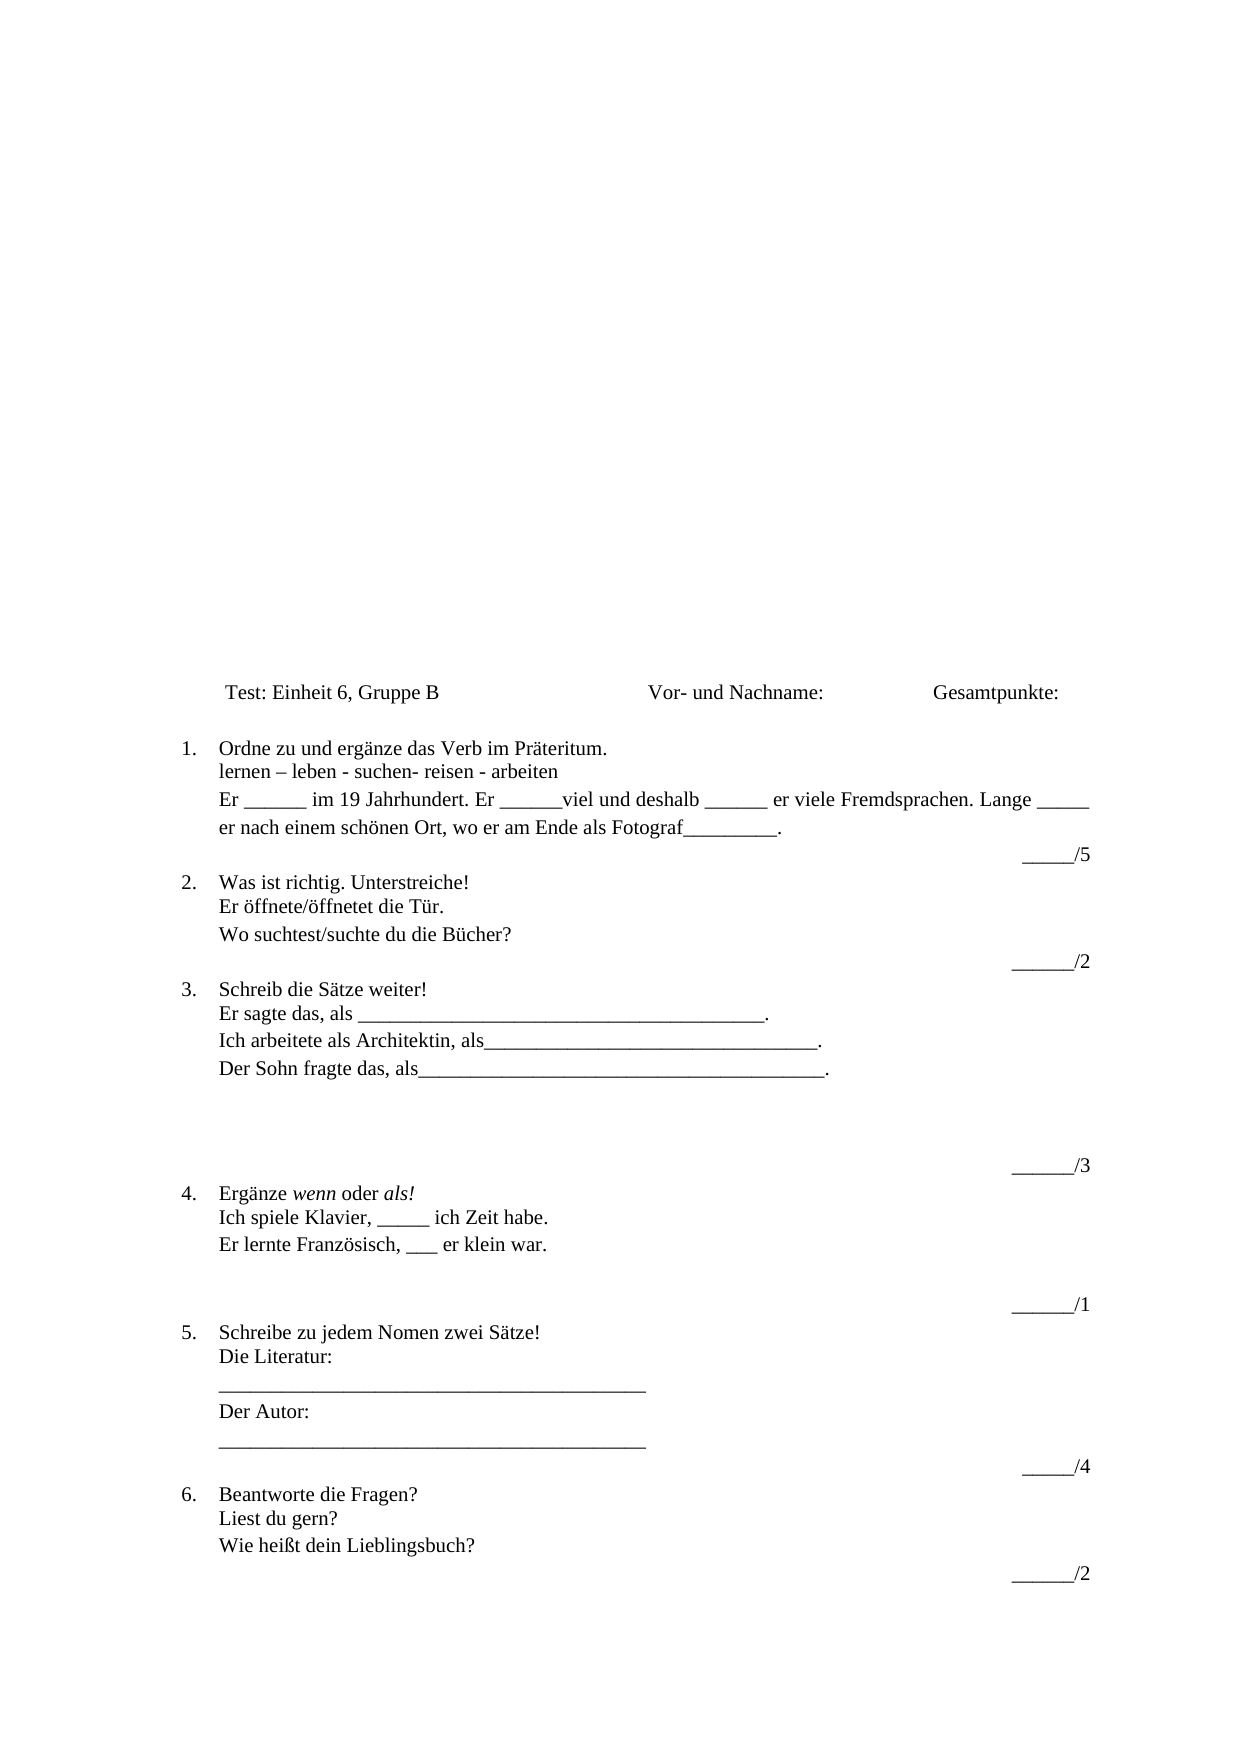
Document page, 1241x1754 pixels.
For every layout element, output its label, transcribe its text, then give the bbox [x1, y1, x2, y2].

list Der Sohn fragte das, als_______________________________________. [219, 1056, 1090, 1080]
list Er sagte das, als _______________________________________. [219, 1001, 1090, 1025]
list ______/3 [225, 1153, 1090, 1177]
list _____/5 [225, 842, 1090, 866]
list _________________________________________ [219, 1371, 1090, 1395]
list Schreib die Sätze weiter! [181, 977, 1090, 1001]
list Wie heißt dein Lieblingsbuch? [219, 1533, 1090, 1557]
list Ich spiele Klavier, _____ ich Zeit habe. [219, 1204, 1090, 1229]
list lernen – leben - suchen- reisen - arbeiten [219, 759, 1090, 783]
list Was ist richtig. Unterstreiche! [181, 870, 1090, 894]
list Ich arbeitete als Architektin, als________________________________. [219, 1028, 1090, 1052]
list Er lernte Französisch, ___ er klein war. [219, 1232, 1090, 1256]
list ______/2 [225, 949, 1090, 973]
list Er öffnete/öffnetet die Tür. [219, 894, 1090, 918]
list Ordne zu und ergänze das Verb im Präteritum. [181, 735, 1090, 759]
list Beantworte die Fragen? [181, 1482, 1090, 1506]
list ______/1 [225, 1292, 1090, 1316]
list Test: Einheit 6, Gruppe B Vor- und Nachname: Gesamtpunkte: [225, 680, 1090, 704]
list Die Literatur: [219, 1344, 1090, 1368]
list Wo suchtest/suchte du die Bücher? [219, 922, 1090, 946]
list Ergänze wenn oder als! [181, 1181, 1090, 1204]
list _________________________________________ [219, 1426, 1090, 1451]
list _____/4 [225, 1454, 1090, 1478]
list ______/2 [262, 1561, 1090, 1585]
list Der Autor: [219, 1399, 1090, 1423]
list Schreibe zu jedem Nomen zwei Sätze! [181, 1319, 1090, 1344]
list Liest du gern? [219, 1506, 1090, 1530]
list Er ______ im 19 Jahrhundert. Er ______viel und deshalb ______ er viele Fremdsprachen. Lange _____ er nach einem schönen Ort, wo er am Ende als Fotograf_________. [219, 787, 1090, 839]
